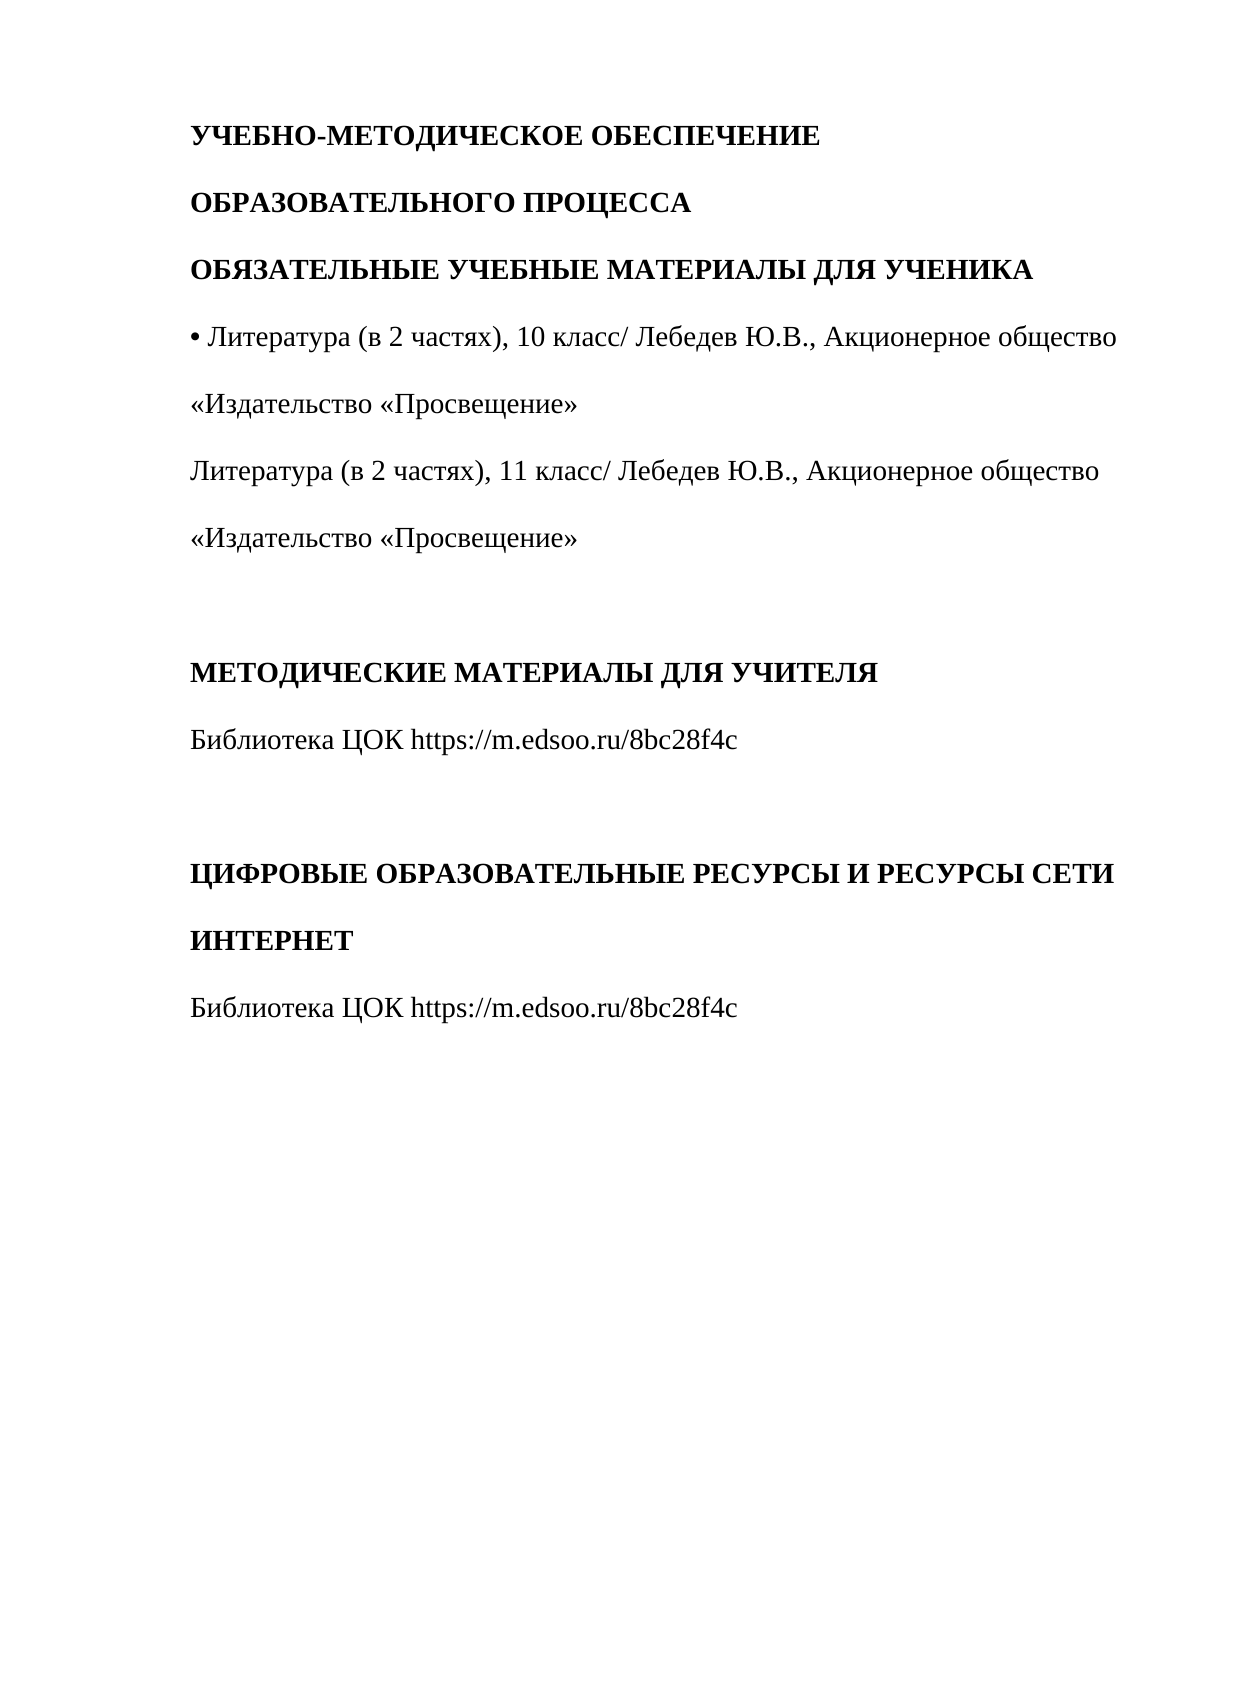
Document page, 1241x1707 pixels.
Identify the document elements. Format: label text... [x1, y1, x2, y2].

text Библиотека ЦОК https://m.edsoo.ru/8bc28f4c [190, 990, 1152, 1024]
text • Литература (в 2 частях), 10 класс/ Лебедев Ю.В., Акционерное общество «Издательство «Просвещение» [190, 319, 1152, 420]
text МЕТОДИЧЕСКИЕ МАТЕРИАЛЫ ДЛЯ УЧИТЕЛЯ [190, 655, 1152, 688]
text Библиотека ЦОК https://m.edsoo.ru/8bc28f4c [190, 722, 1152, 755]
text ЦИФРОВЫЕ ОБРАЗОВАТЕЛЬНЫЕ РЕСУРСЫ И РЕСУРСЫ СЕТИ ИНТЕРНЕТ [190, 856, 1152, 957]
text УЧЕБНО-МЕТОДИЧЕСКОЕ ОБЕСПЕЧЕНИЕ ОБРАЗОВАТЕЛЬНОГО ПРОЦЕССА [190, 118, 1152, 219]
text Литература (в 2 частях), 11 класс/ Лебедев Ю.В., Акционерное общество «Издательство «Просвещение» [190, 453, 1152, 554]
text ОБЯЗАТЕЛЬНЫЕ УЧЕБНЫЕ МАТЕРИАЛЫ ДЛЯ УЧЕНИКА [190, 252, 1152, 286]
